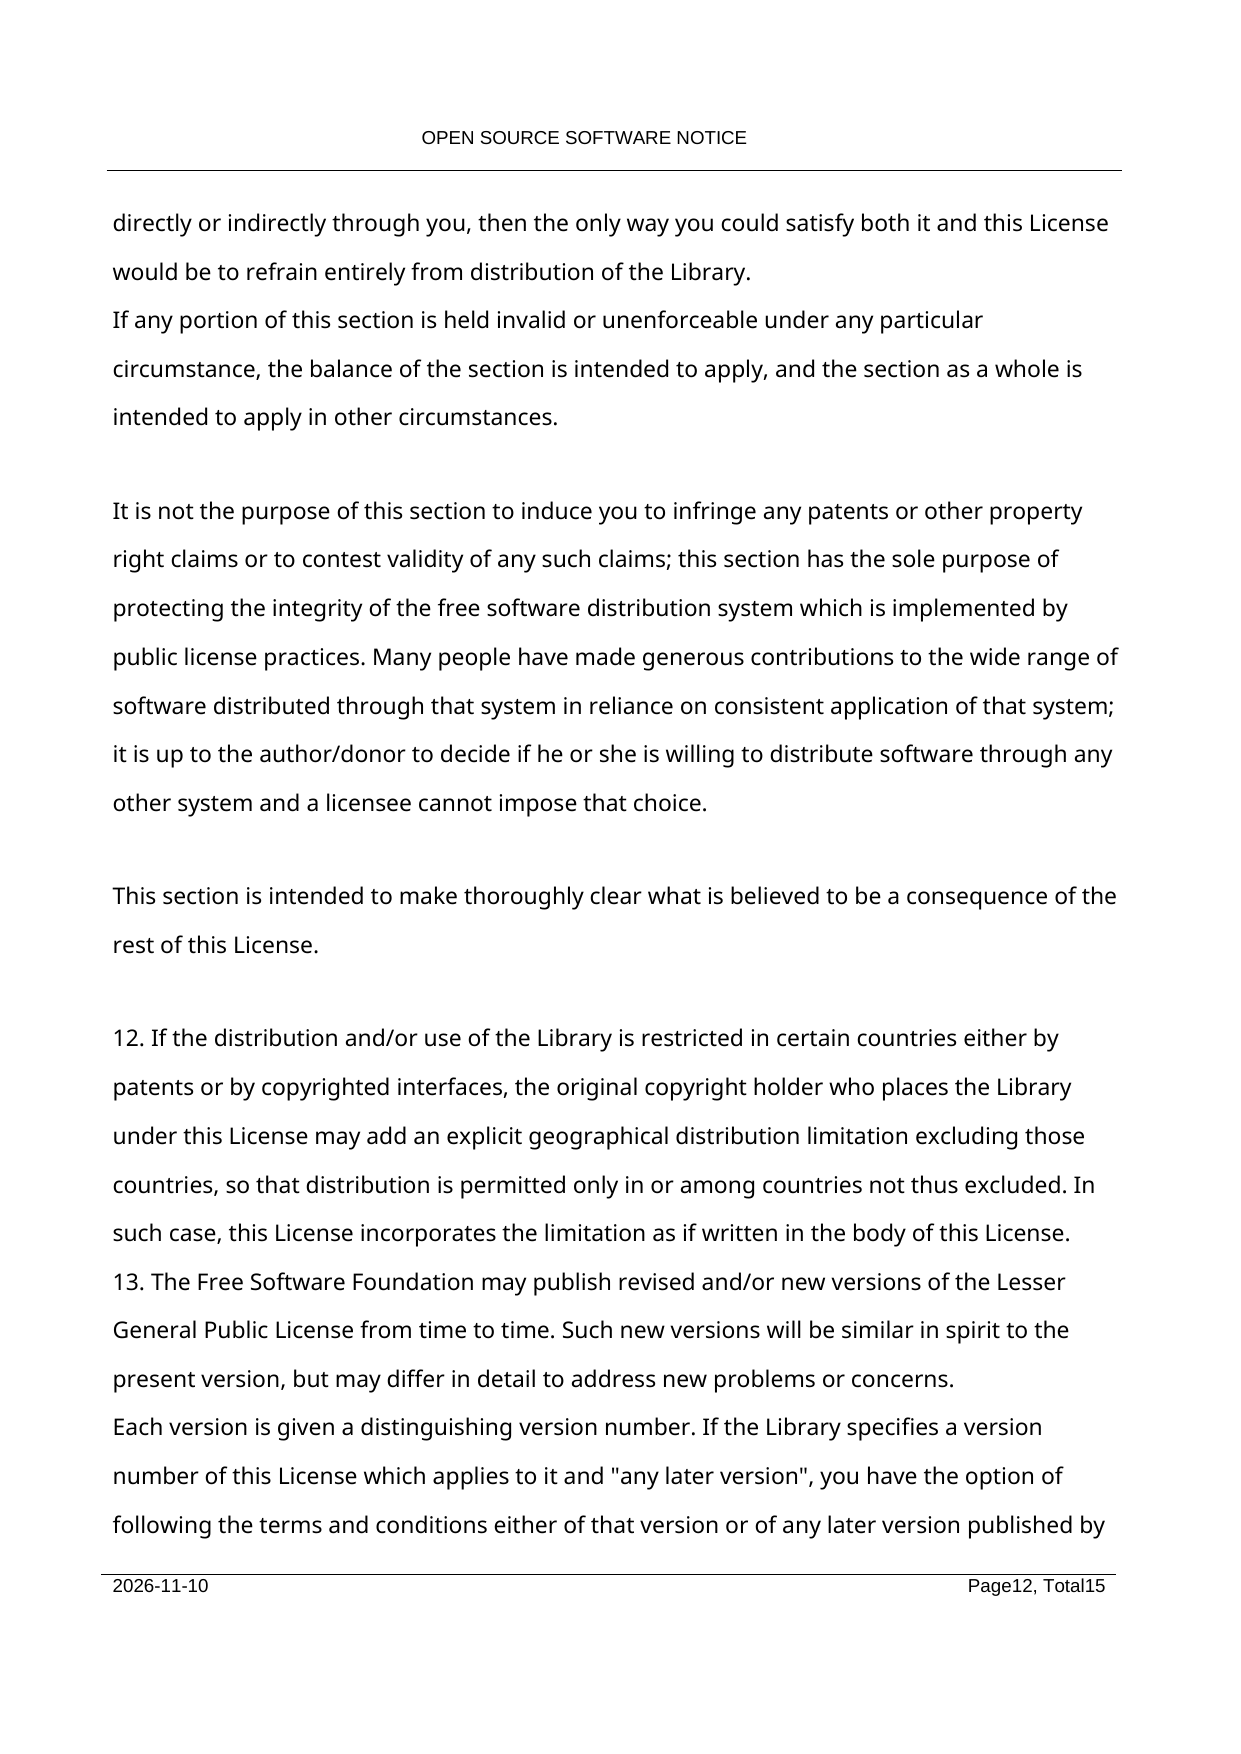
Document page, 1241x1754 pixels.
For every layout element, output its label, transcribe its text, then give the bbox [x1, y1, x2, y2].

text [112, 1410, 1128, 1540]
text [112, 206, 1128, 288]
text This section is intended to make thoroughly clear what is believed to be a consequence of the rest of this License. [112, 880, 1128, 961]
text If any portion of this section is held invalid or unenforceable under any particular circumstance, the balance of the section is intended to apply, and the section as a whole is intended to apply in other circumstances. [112, 303, 1128, 433]
text 12. If the distribution and/or use of the Library is restricted in certain countries either by patents or by copyrighted interfaces, the original copyright holder who places the Library under this License may add an explicit geographical distribution limitation excluding those countries, so that distribution is permitted only in or among countries not thus excluded. In such case, this License incorporates the limitation as if written in the body of this License. [112, 1022, 1128, 1249]
text 13. The Free Software Foundation may publish revised and/or new versions of the Lesser General Public License from time to time. Such new versions will be similar in spirit to the present version, but may differ in detail to address new problems or concerns. [112, 1265, 1128, 1395]
text It is not the purpose of this section to induce you to infringe any patents or other property right claims or to contest validity of any such claims; this section has the sole purpose of protecting the integrity of the free software distribution system which is implemented by public license practices. Many people have made generous contributions to the wide range of software distributed through that system in reliance on consistent application of that system; it is up to the author/donor to decide if he or she is willing to distribute software through any other system and a licensee cannot impose that choice. [112, 494, 1128, 819]
